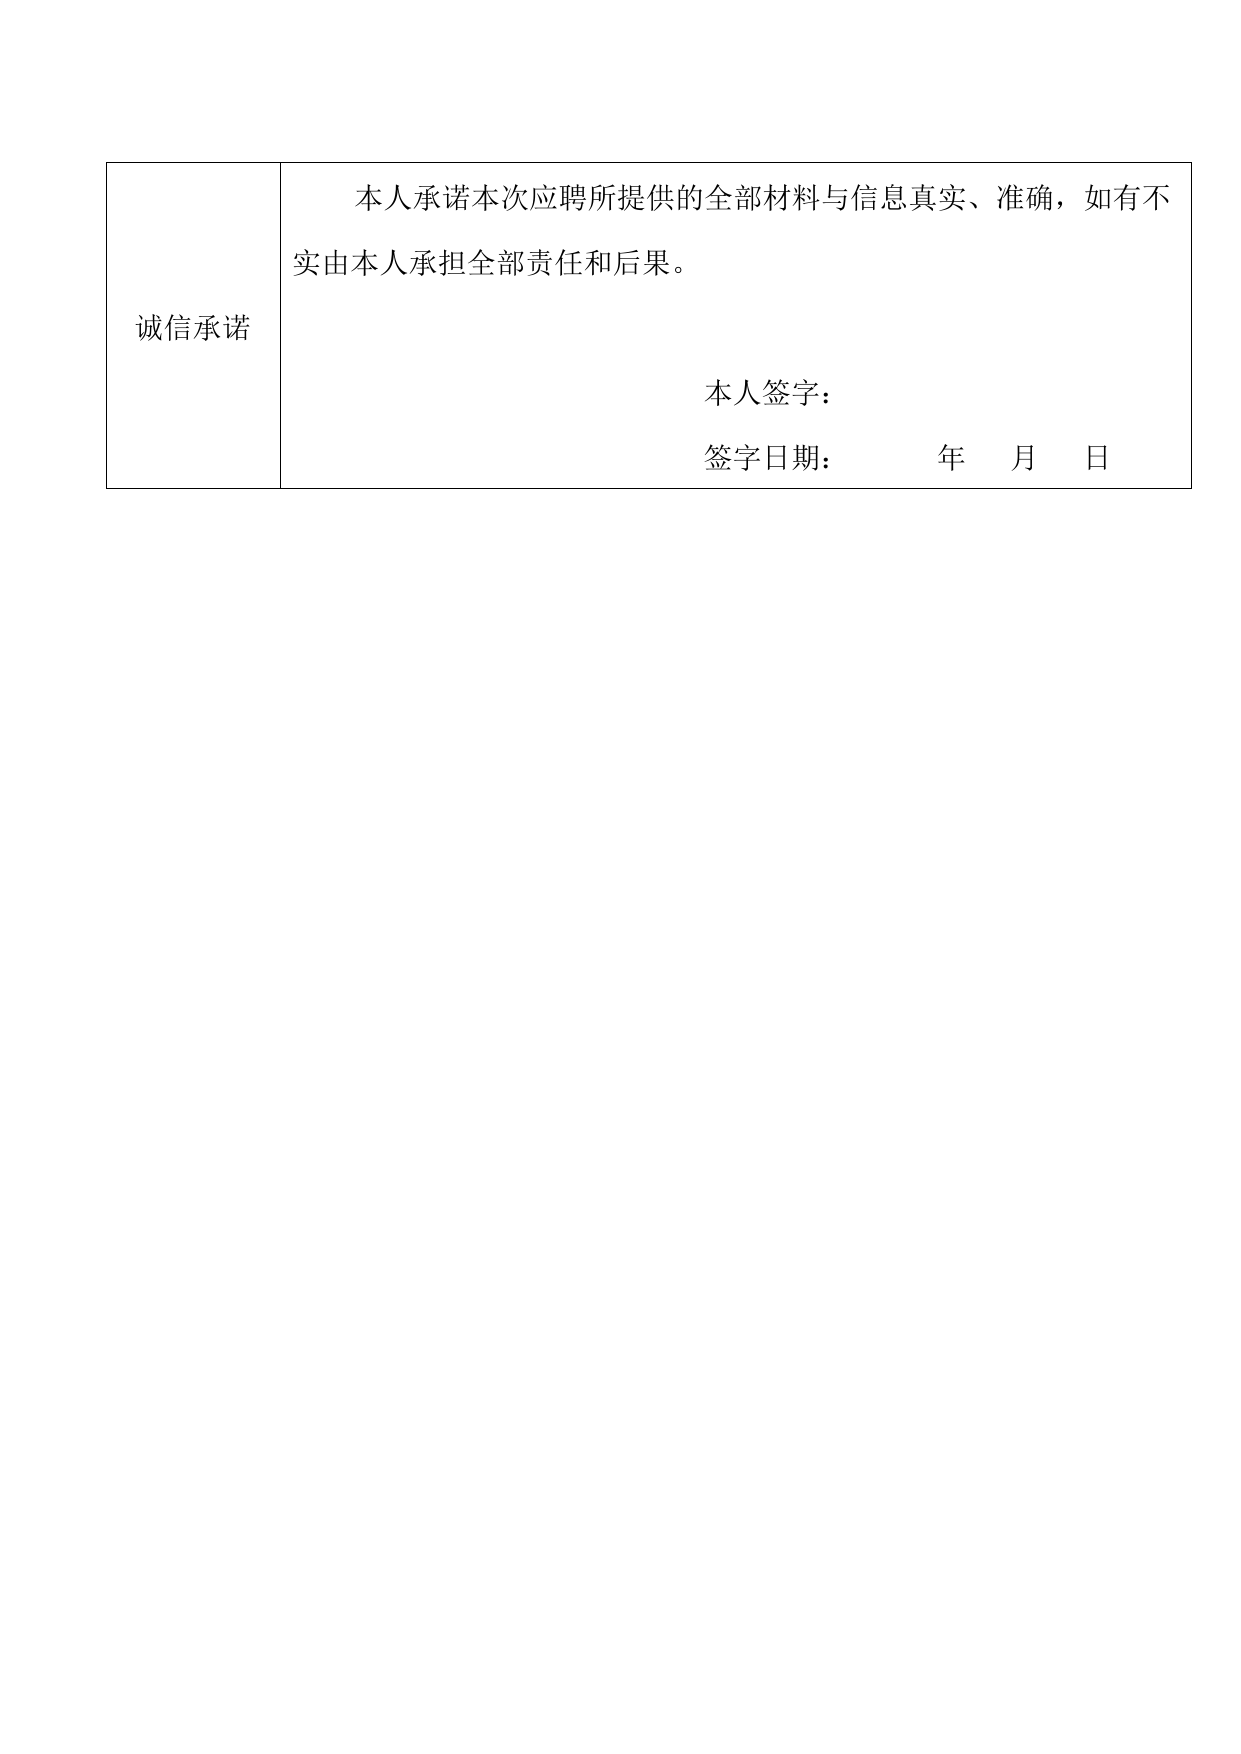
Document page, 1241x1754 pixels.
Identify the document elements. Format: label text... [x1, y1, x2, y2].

table_cell 诚信承诺 [107, 163, 280, 488]
table_cell 本人承诺本次应聘所提供的全部材料与信息真实、准确，如有不实由本人承担全部责任和后果。 本人签字： 签字日期： 年 月 日 [281, 163, 1191, 488]
